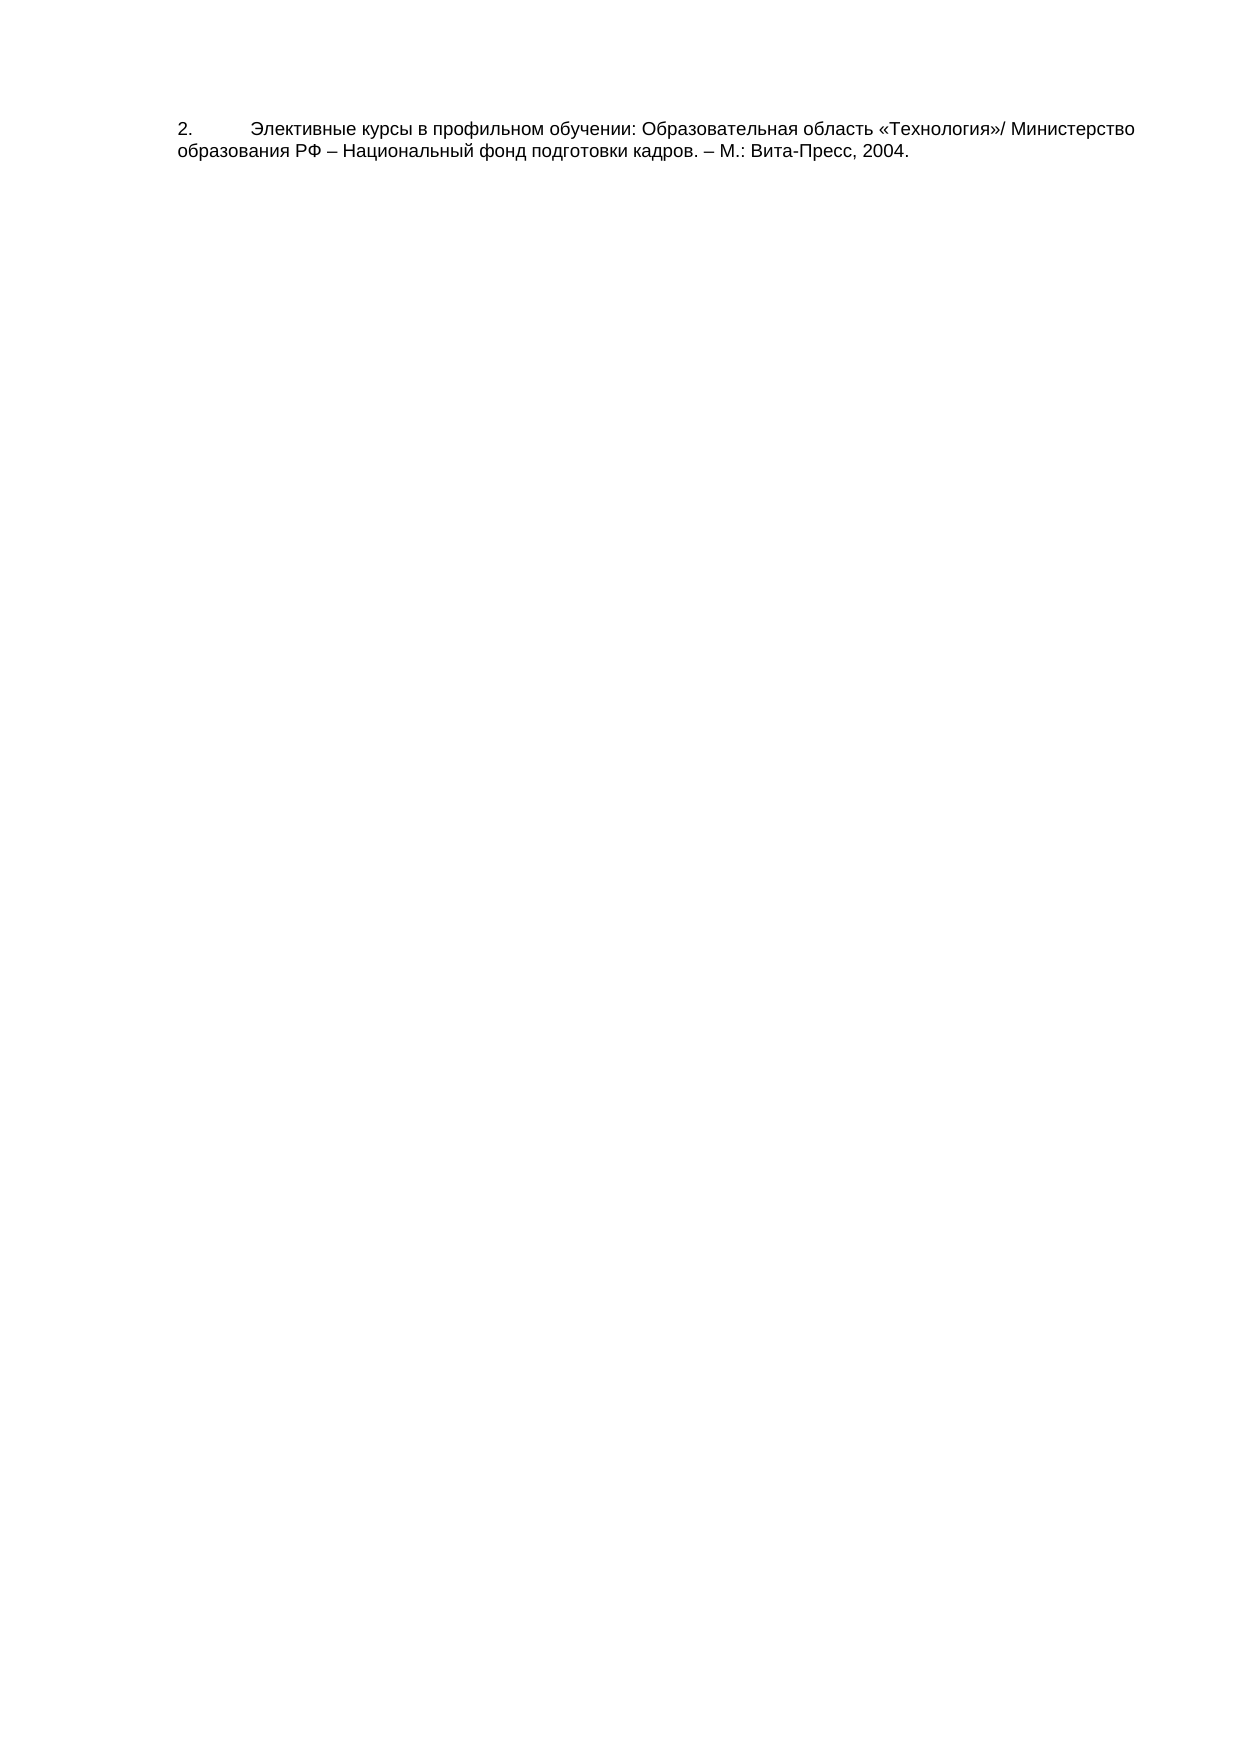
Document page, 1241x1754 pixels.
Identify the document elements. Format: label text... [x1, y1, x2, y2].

text 2. Элективные курсы в профильном обучении: Образовательная область «Технология»/ Министерство образования РФ – Национальный фонд подготовки кадров. – М.: Вита-Пресс, 2004. [177, 118, 1152, 161]
